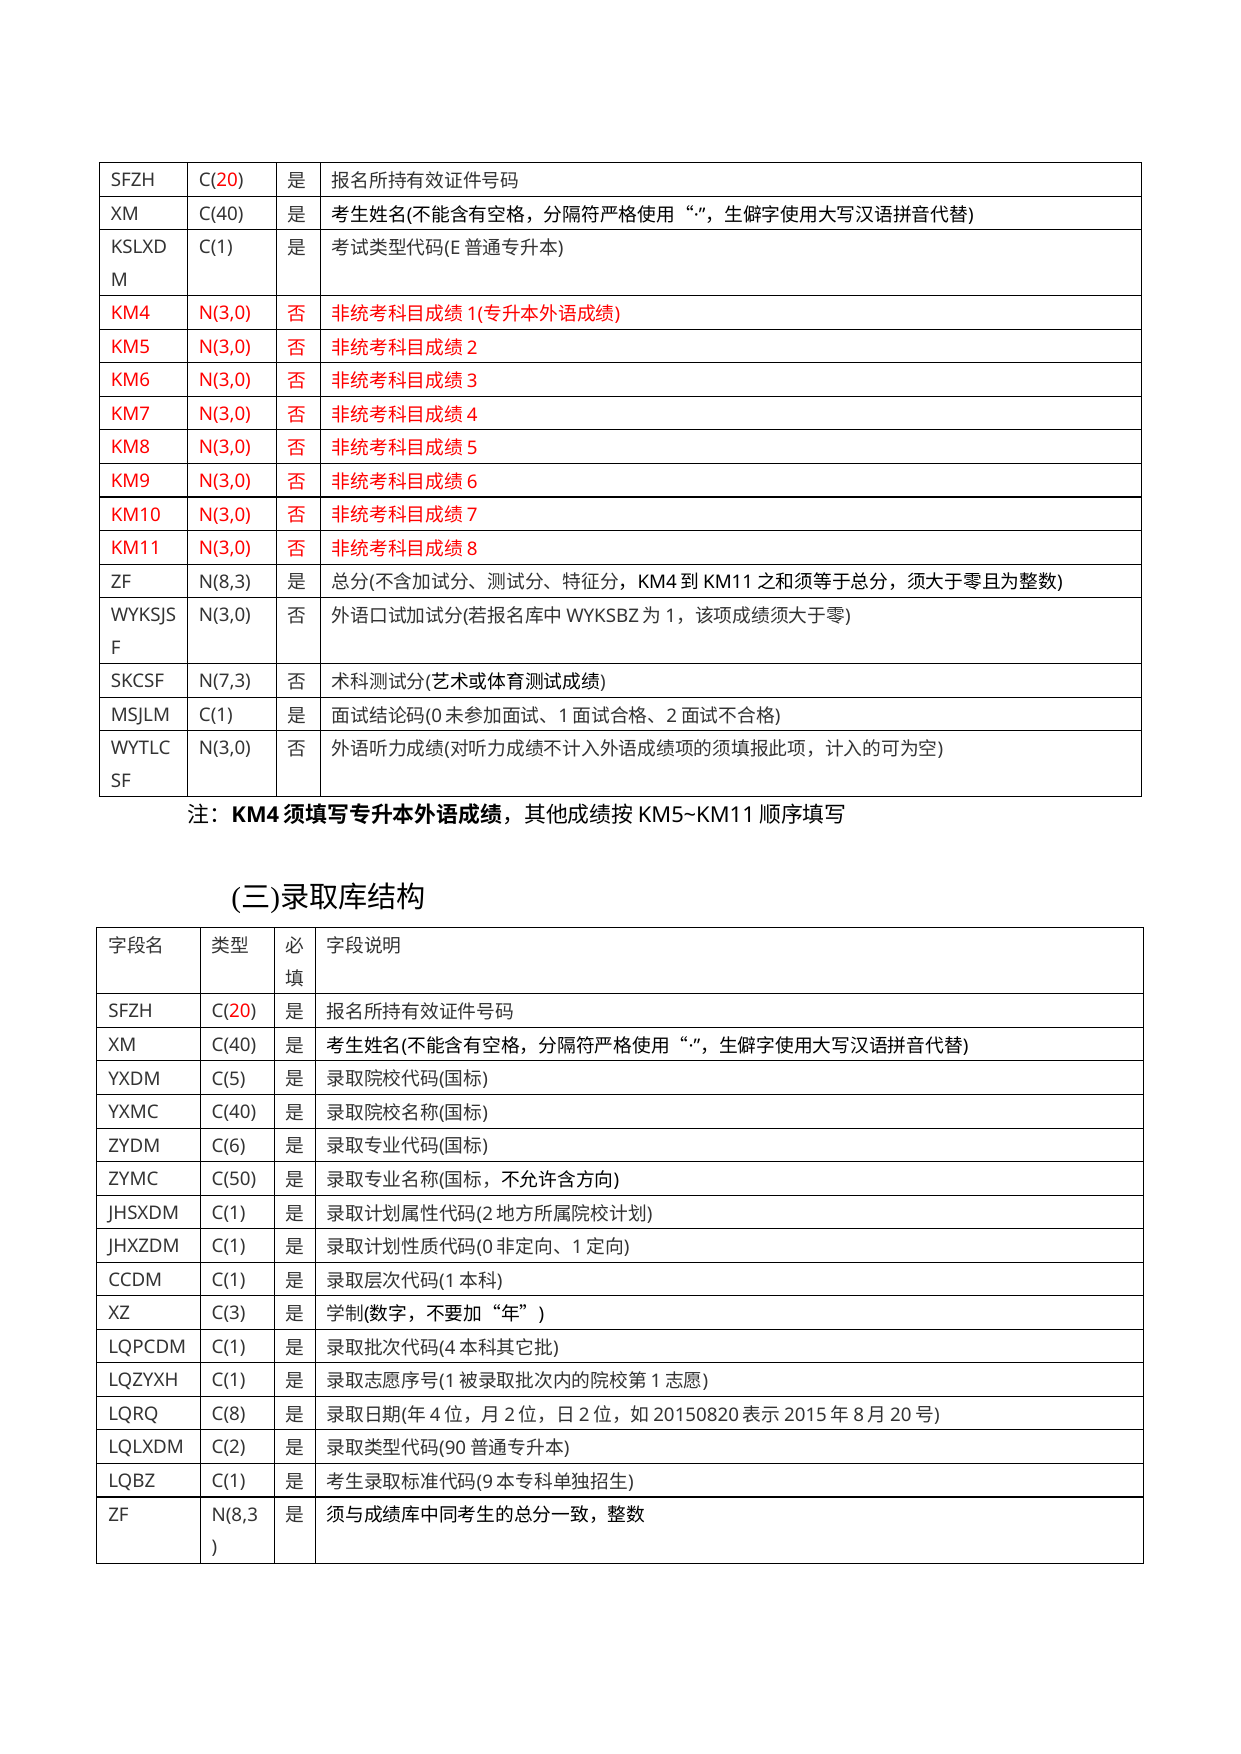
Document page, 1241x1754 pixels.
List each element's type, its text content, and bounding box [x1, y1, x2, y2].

table_cell 否 [277, 397, 320, 429]
table_cell C(20) [188, 163, 276, 196]
table_cell 是 [275, 1263, 315, 1295]
table_cell 是 [277, 230, 320, 295]
table_header 字段名 [97, 928, 200, 993]
table_cell XZ [97, 1296, 200, 1329]
table_cell C(6) [201, 1129, 274, 1161]
table_cell C(8) [201, 1397, 274, 1429]
table_cell 否 [277, 430, 320, 463]
table_cell CCDM [97, 1263, 200, 1295]
text (三)录取库结构 [187, 862, 1053, 927]
table_cell N(3,0) [188, 430, 276, 463]
table_cell N(3,0) [188, 330, 276, 362]
table_cell MSJLM [100, 698, 187, 730]
table_cell C(1) [201, 1263, 274, 1295]
table_cell C(1) [201, 1196, 274, 1228]
table_cell YXDM [97, 1061, 200, 1094]
table_cell 须与成绩库中同考生的总分一致，整数 [316, 1498, 1143, 1562]
table_cell KSLXDM [100, 230, 187, 295]
table_cell 报名所持有效证件号码 [316, 994, 1143, 1027]
table_cell SKCSF [100, 664, 187, 697]
table_cell KM8 [100, 430, 187, 463]
table_cell 非统考科目成绩5 [321, 430, 1141, 463]
table_header 字段说明 [316, 928, 1143, 993]
table_cell C(1) [201, 1229, 274, 1262]
table_cell 是 [275, 1061, 315, 1094]
table_cell KM11 [100, 531, 187, 563]
table_cell 是 [277, 565, 320, 597]
table_cell 否 [277, 464, 320, 496]
table_header 类型 [201, 928, 274, 993]
table_cell 外语口试加试分(若报名库中WYKSBZ为1，该项成绩须大于零) [321, 598, 1141, 663]
table_cell 非统考科目成绩8 [321, 531, 1141, 563]
table_cell 录取批次代码(4本科其它批) [316, 1330, 1143, 1362]
table_cell WYKSJSF [100, 598, 187, 663]
table_cell KM7 [100, 397, 187, 429]
table_cell 是 [275, 1129, 315, 1161]
table_cell ZYMC [97, 1162, 200, 1194]
table_cell N(3,0) [188, 531, 276, 563]
table_cell 考生姓名(不能含有空格，分隔符严格使用“·”，生僻字使用大写汉语拼音代替) [316, 1028, 1143, 1060]
table_cell 是 [277, 197, 320, 229]
table_cell KM10 [100, 498, 187, 530]
table_cell C(20) [201, 994, 274, 1027]
table_cell 录取院校名称(国标) [316, 1095, 1143, 1127]
table_cell 非统考科目成绩6 [321, 464, 1141, 496]
table_cell 非统考科目成绩3 [321, 363, 1141, 396]
table_cell KM5 [100, 330, 187, 362]
table_cell KM4 [100, 296, 187, 329]
table_cell 面试结论码(0未参加面试、1面试合格、2面试不合格) [321, 698, 1141, 730]
table_cell N(7,3) [188, 664, 276, 697]
table_cell 是 [275, 1229, 315, 1262]
table_cell LQBZ [97, 1464, 200, 1496]
table_cell 是 [275, 1430, 315, 1463]
table_cell ZF [100, 565, 187, 597]
table_header 必填 [275, 928, 315, 993]
table_cell 报名所持有效证件号码 [321, 163, 1141, 196]
table_cell 是 [275, 1397, 315, 1429]
table_cell 否 [277, 598, 320, 663]
table_cell 是 [275, 1028, 315, 1060]
table_cell C(3) [201, 1296, 274, 1329]
table_cell C(1) [201, 1330, 274, 1362]
table_cell 非统考科目成绩7 [321, 498, 1141, 530]
table_cell 是 [275, 1095, 315, 1127]
table_cell 录取计划性质代码(0非定向、1定向) [316, 1229, 1143, 1262]
table_cell N(3,0) [188, 363, 276, 396]
table_cell N(3,0) [188, 598, 276, 663]
table_cell 学制(数字，不要加“年”) [316, 1296, 1143, 1329]
table_cell N(3,0) [188, 731, 276, 796]
table_cell XM [100, 197, 187, 229]
table_cell 总分(不含加试分、测试分、特征分，KM4到KM11之和须等于总分，须大于零且为整数) [321, 565, 1141, 597]
table_cell 是 [277, 163, 320, 196]
table_cell 非统考科目成绩4 [321, 397, 1141, 429]
table_cell N(8,3) [201, 1498, 274, 1562]
table_cell JHXZDM [97, 1229, 200, 1262]
table_cell 是 [275, 1363, 315, 1396]
table_cell 录取专业名称(国标，不允许含方向) [316, 1162, 1143, 1194]
table_cell 录取日期(年4位，月2位，日2位，如20150820表示2015年8月20号) [316, 1397, 1143, 1429]
table_cell 否 [277, 296, 320, 329]
table_cell SFZH [100, 163, 187, 196]
table_cell 考试类型代码(E普通专升本) [321, 230, 1141, 295]
table_cell ZF [97, 1498, 200, 1562]
table_cell XM [97, 1028, 200, 1060]
table_cell 录取类型代码(90普通专升本) [316, 1430, 1143, 1463]
table_cell 是 [275, 994, 315, 1027]
table_cell SFZH [97, 994, 200, 1027]
table_cell C(1) [188, 230, 276, 295]
table_cell 否 [277, 731, 320, 796]
table_cell C(1) [188, 698, 276, 730]
table_cell 术科测试分(艺术或体育测试成绩) [321, 664, 1141, 697]
table_cell C(50) [201, 1162, 274, 1194]
table_cell ZYDM [97, 1129, 200, 1161]
table_cell N(3,0) [188, 296, 276, 329]
table_cell 是 [275, 1296, 315, 1329]
table_cell C(1) [201, 1464, 274, 1496]
table_cell 否 [277, 531, 320, 563]
table_cell 是 [275, 1464, 315, 1496]
table_cell JHSXDM [97, 1196, 200, 1228]
table_cell 非统考科目成绩1(专升本外语成绩) [321, 296, 1141, 329]
table_cell 录取志愿序号(1被录取批次内的院校第1志愿) [316, 1363, 1143, 1396]
table_cell N(3,0) [188, 498, 276, 530]
table_cell 考生录取标准代码(9本专科单独招生) [316, 1464, 1143, 1496]
table_cell LQRQ [97, 1397, 200, 1429]
table_cell 非统考科目成绩2 [321, 330, 1141, 362]
table_cell 否 [277, 498, 320, 530]
table_cell 外语听力成绩(对听力成绩不计入外语成绩项的须填报此项，计入的可为空) [321, 731, 1141, 796]
table_cell 是 [275, 1196, 315, 1228]
table_cell 录取计划属性代码(2地方所属院校计划) [316, 1196, 1143, 1228]
table_cell LQPCDM [97, 1330, 200, 1362]
table_cell 是 [275, 1162, 315, 1194]
table_cell LQZYXH [97, 1363, 200, 1396]
table_cell 录取专业代码(国标) [316, 1129, 1143, 1161]
table_cell KM9 [100, 464, 187, 496]
table_cell C(5) [201, 1061, 274, 1094]
table_cell C(2) [201, 1430, 274, 1463]
text 注：KM4须填写专升本外语成绩，其他成绩按KM5~KM11顺序填写 [187, 797, 1053, 830]
table_cell 录取院校代码(国标) [316, 1061, 1143, 1094]
table_cell 录取层次代码(1本科) [316, 1263, 1143, 1295]
table_cell C(40) [201, 1095, 274, 1127]
table_cell KM6 [100, 363, 187, 396]
table_cell LQLXDM [97, 1430, 200, 1463]
table_cell 是 [277, 698, 320, 730]
table_cell 否 [277, 330, 320, 362]
table_cell N(8,3) [188, 565, 276, 597]
table_cell 考生姓名(不能含有空格，分隔符严格使用“·”，生僻字使用大写汉语拼音代替) [321, 197, 1141, 229]
table_cell 是 [275, 1498, 315, 1562]
table_cell 否 [277, 363, 320, 396]
table_cell N(3,0) [188, 397, 276, 429]
table_cell C(40) [188, 197, 276, 229]
table_cell 否 [277, 664, 320, 697]
table_cell C(1) [201, 1363, 274, 1396]
table_cell 是 [275, 1330, 315, 1362]
table_cell WYTLCSF [100, 731, 187, 796]
table_cell YXMC [97, 1095, 200, 1127]
table_cell N(3,0) [188, 464, 276, 496]
table_cell C(40) [201, 1028, 274, 1060]
